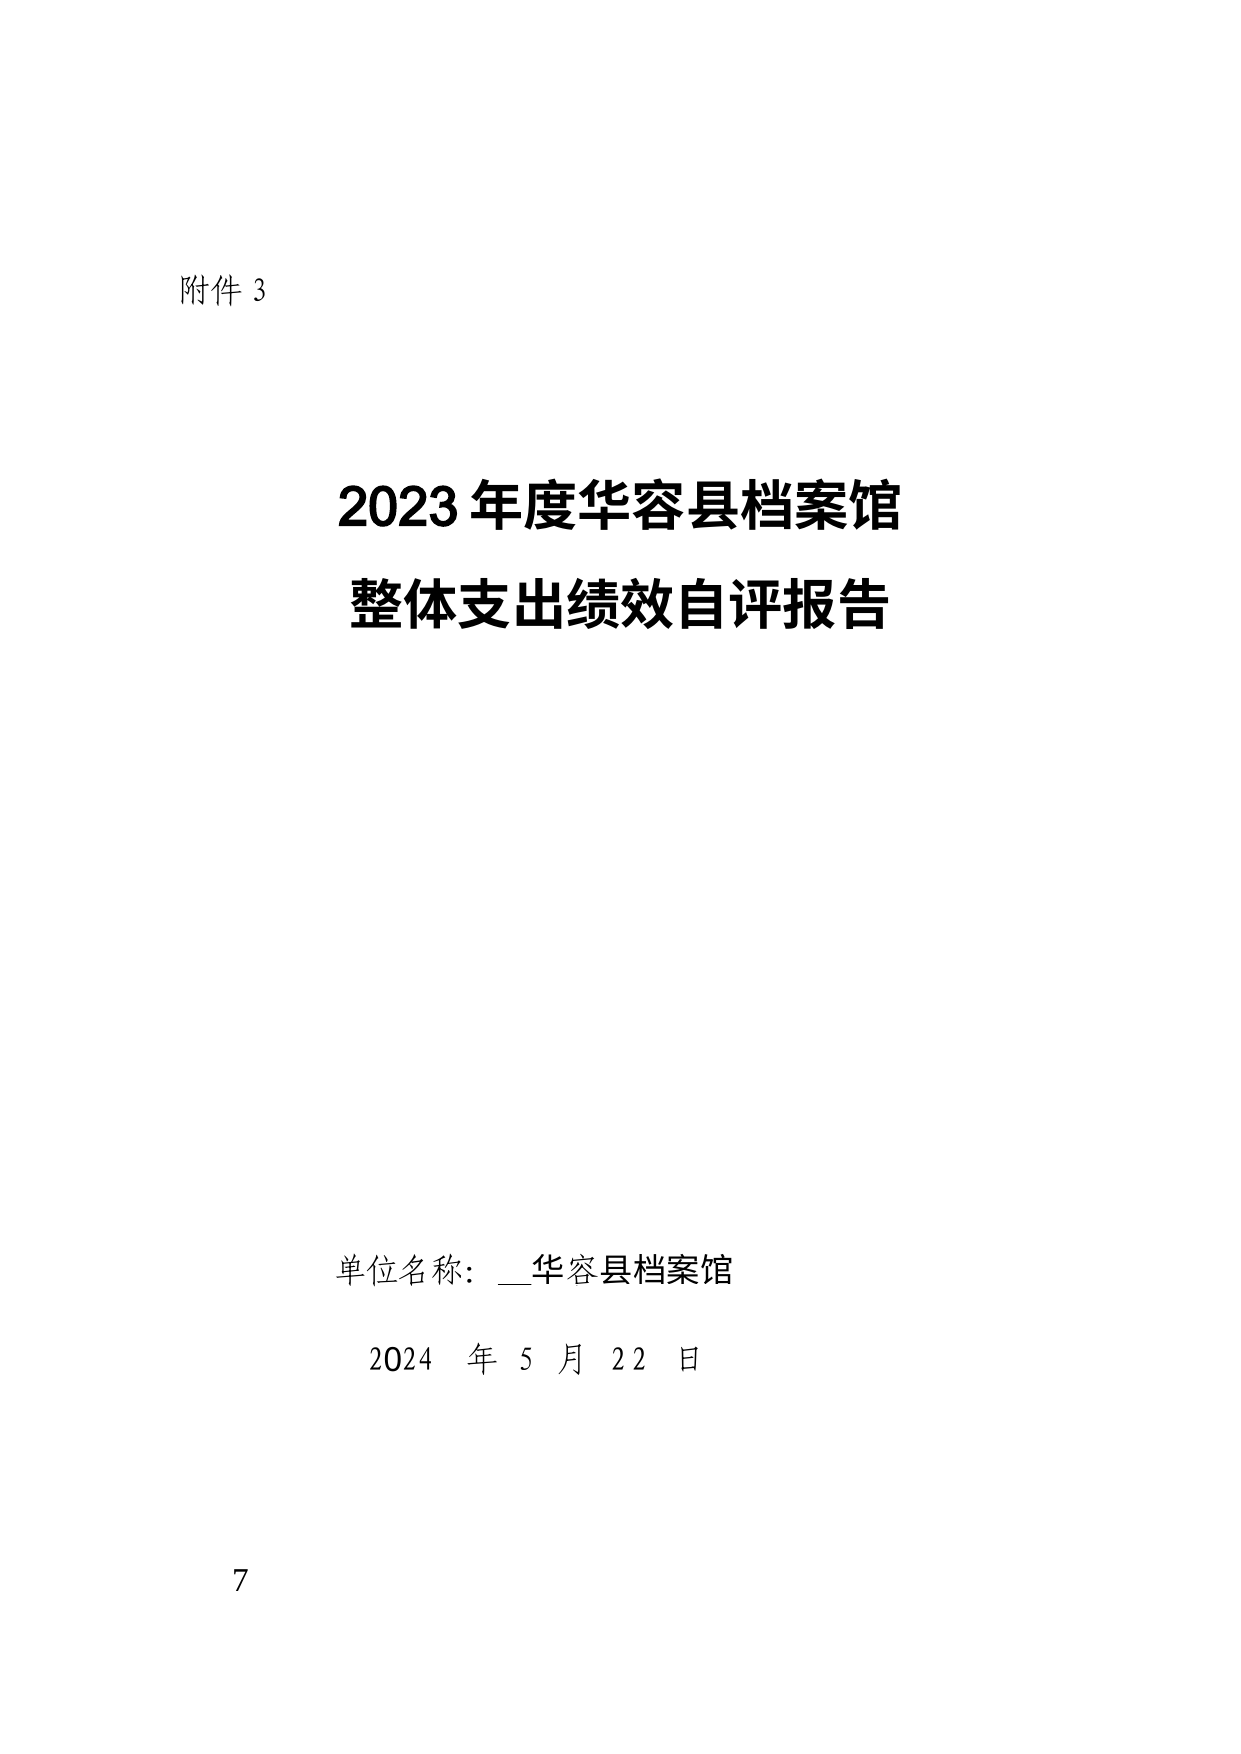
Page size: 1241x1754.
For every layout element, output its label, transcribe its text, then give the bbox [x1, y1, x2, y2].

text 单位名称： 华容县档案馆 [177, 1235, 1063, 1301]
text 2023年度华容县档案馆 [177, 453, 1063, 551]
text 2024 年 5 月 22 日 [177, 1324, 1063, 1390]
text 附件3 [177, 256, 1063, 321]
text 整体支出绩效自评报告 [177, 551, 1063, 649]
